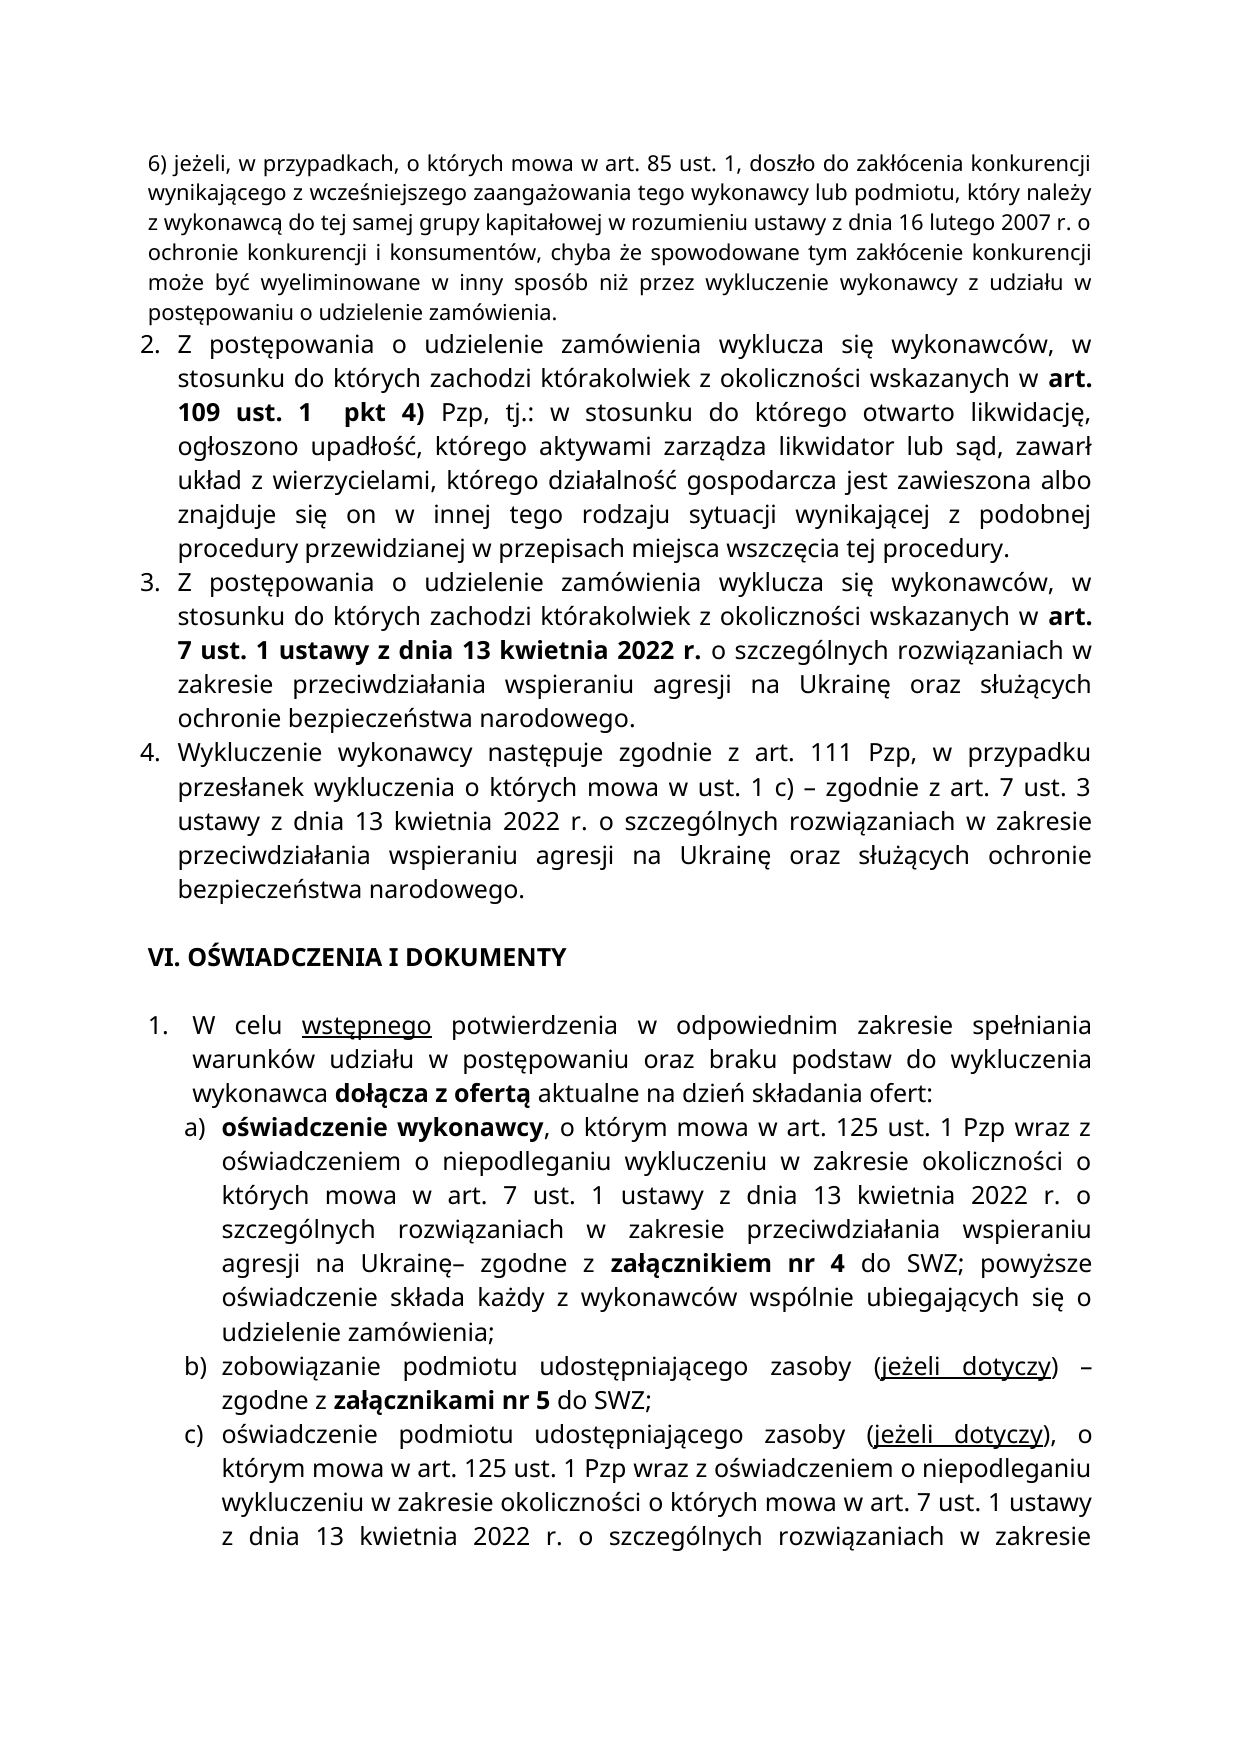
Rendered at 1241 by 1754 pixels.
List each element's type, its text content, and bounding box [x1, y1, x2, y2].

text 6) jeżeli, w przypadkach, o których mowa w art. 85 ust. 1, doszło do zakłócenia konkurencji wynikającego z wcześniejszego zaangażowania tego wykonawcy lub podmiotu, który należy z wykonawcą do tej samej grupy kapitałowej w rozumieniu ustawy z dnia 16 lutego 2007 r. o ochronie konkurencji i konsumentów, chyba że spowodowane tym zakłócenie konkurencji może być wyeliminowane w inny sposób niż przez wykluczenie wykonawcy z udziału w postępowaniu o udzielenie zamówienia. [148, 148, 1093, 326]
list Z postępowania o udzielenie zamówienia wyklucza się wykonawców, w stosunku do których zachodzi którakolwiek z okoliczności wskazanych w art. 109 ust. 1 pkt 4) Pzp, tj.: w stosunku do którego otwarto likwidację, ogłoszono upadłość, którego aktywami zarządza likwidator lub sąd, zawarł układ z wierzycielami, którego działalność gospodarcza jest zawieszona albo znajduje się on w innej tego rodzaju sytuacji wynikającej z podobnej procedury przewidzianej w przepisach miejsca wszczęcia tej procedury. [140, 326, 1093, 565]
list W celu wstępnego potwierdzenia w odpowiednim zakresie spełniania warunków udziału w postępowaniu oraz braku podstaw do wykluczenia wykonawca dołącza z ofertą aktualne na dzień składania ofert: [148, 1008, 1093, 1110]
list zobowiązanie podmiotu udostępniającego zasoby (jeżeli dotyczy) – zgodne z załącznikami nr 5 do SWZ; [184, 1348, 1093, 1416]
text VI. OŚWIADCZENIA I DOKUMENTY [148, 939, 1093, 973]
list Z postępowania o udzielenie zamówienia wyklucza się wykonawców, w stosunku do których zachodzi którakolwiek z okoliczności wskazanych w art. 7 ust. 1 ustawy z dnia 13 kwietnia 2022 r. o szczególnych rozwiązaniach w zakresie przeciwdziałania wspieraniu agresji na Ukrainę oraz służących ochronie bezpieczeństwa narodowego. [140, 565, 1093, 735]
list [184, 1416, 1093, 1553]
list oświadczenie wykonawcy, o którym mowa w art. 125 ust. 1 Pzp wraz z oświadczeniem o niepodleganiu wykluczeniu w zakresie okoliczności o których mowa w art. 7 ust. 1 ustawy z dnia 13 kwietnia 2022 r. o szczególnych rozwiązaniach w zakresie przeciwdziałania wspieraniu agresji na Ukrainę– zgodne z załącznikiem nr 4 do SWZ; powyższe oświadczenie składa każdy z wykonawców wspólnie ubiegających się o udzielenie zamówienia; [184, 1110, 1093, 1348]
list Wykluczenie wykonawcy następuje zgodnie z art. 111 Pzp, w przypadku przesłanek wykluczenia o których mowa w ust. 1 c) – zgodnie z art. 7 ust. 3 ustawy z dnia 13 kwietnia 2022 r. o szczególnych rozwiązaniach w zakresie przeciwdziałania wspieraniu agresji na Ukrainę oraz służących ochronie bezpieczeństwa narodowego. [140, 735, 1093, 905]
